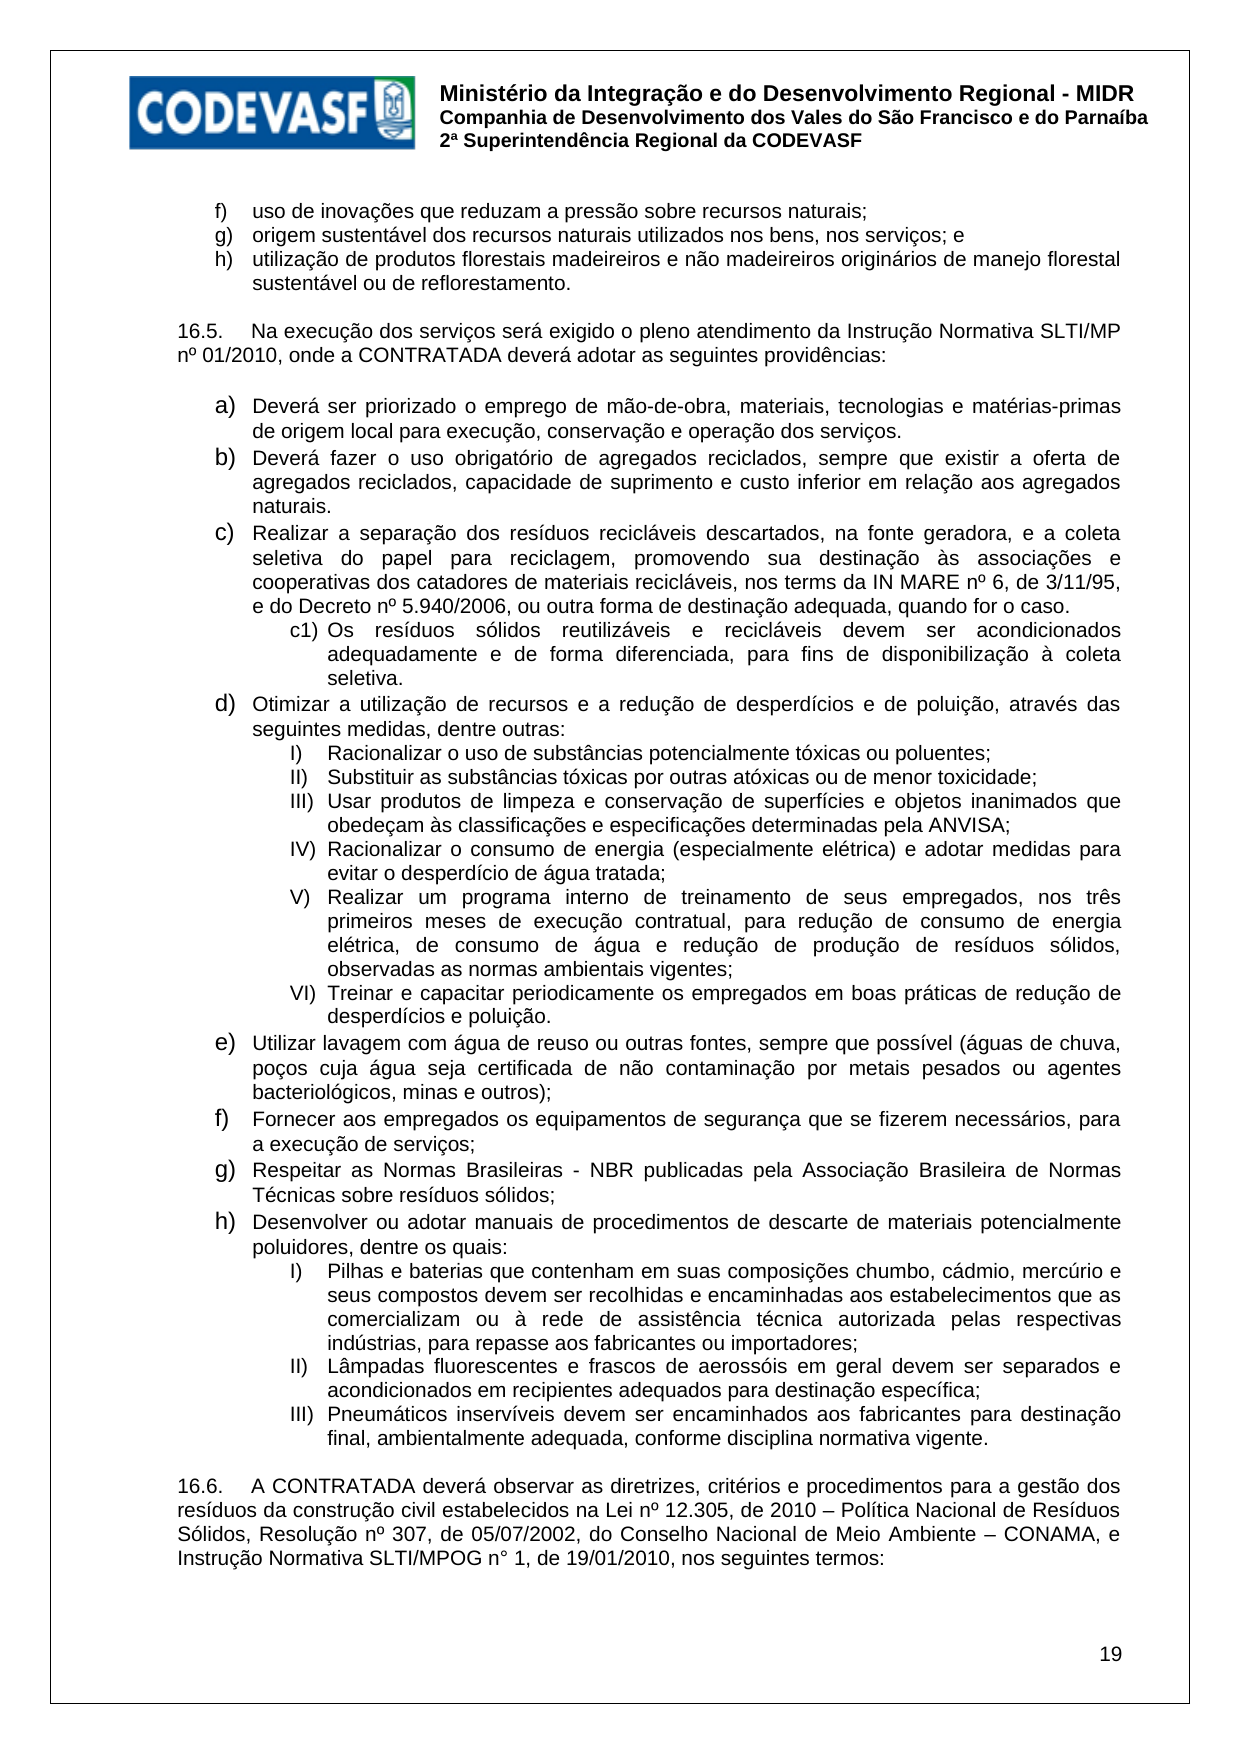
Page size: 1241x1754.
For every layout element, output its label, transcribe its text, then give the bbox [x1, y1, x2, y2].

list origem sustentável dos recursos naturais utilizados nos bens, nos serviços; e [214, 223, 1122, 247]
list Fornecer aos empregados os equipamentos de segurança que se fizerem necessários, para a execução de serviços; [214, 1104, 1122, 1155]
list Realizar a separação dos resíduos recicláveis descartados, na fonte geradora, e a coleta seletiva do papel para reciclagem, promovendo sua destinação às associações e cooperativas dos catadores de materiais recicláveis, nos terms da IN MARE nº 6, de 3/11/95, e do Decreto nº 5.940/2006, ou outra forma de destinação adequada, quando for o caso. [214, 518, 1122, 617]
list Lâmpadas fluorescentes e frascos de aerossóis em geral devem ser separados e acondicionados em recipientes adequados para destinação específica; [289, 1354, 1122, 1402]
list Respeitar as Normas Brasileiras - NBR publicadas pela Associação Brasileira de Normas Técnicas sobre resíduos sólidos; [214, 1155, 1122, 1207]
list Desenvolver ou adotar manuais de procedimentos de descarte de materiais potencialmente poluidores, dentre os quais: [214, 1207, 1122, 1258]
list utilização de produtos florestais madeireiros e não madeireiros originários de manejo florestal sustentável ou de reflorestamento. [214, 247, 1122, 295]
subtitle A CONTRATADA deverá observar as diretrizes, critérios e procedimentos para a gestão dos resíduos da construção civil estabelecidos na Lei nº 12.305, de 2010 – Política Nacional de Resíduos Sólidos, Resolução nº 307, de 05/07/2002, do Conselho Nacional de Meio Ambiente – CONAMA, e Instrução Normativa SLTI/MPOG n° 1, de 19/01/2010, nos seguintes termos: [177, 1474, 1122, 1570]
list Utilizar lavagem com água de reuso ou outras fontes, sempre que possível (águas de chuva, poços cuja água seja certificada de não contaminação por metais pesados ou agentes bacteriológicos, minas e outros); [214, 1028, 1122, 1104]
subtitle Na execução dos serviços será exigido o pleno atendimento da Instrução Normativa SLTI/MP nº 01/2010, onde a CONTRATADA deverá adotar as seguintes providências: [177, 319, 1122, 367]
list Realizar um programa interno de treinamento de seus empregados, nos três primeiros meses de execução contratual, para redução de consumo de energia elétrica, de consumo de água e redução de produção de resíduos sólidos, observadas as normas ambientais vigentes; [289, 884, 1122, 980]
list Otimizar a utilização de recursos e a redução de desperdícios e de poluição, através das seguintes medidas, dentre outras: [214, 689, 1122, 741]
list Treinar e capacitar periodicamente os empregados em boas práticas de redução de desperdícios e poluição. [289, 980, 1122, 1028]
list Racionalizar o uso de substâncias potencialmente tóxicas ou poluentes; [289, 741, 1122, 765]
list Deverá fazer o uso obrigatório de agregados reciclados, sempre que existir a oferta de agregados reciclados, capacidade de suprimento e custo inferior em relação aos agregados naturais. [214, 442, 1122, 518]
list Racionalizar o consumo de energia (especialmente elétrica) e adotar medidas para evitar o desperdício de água tratada; [289, 837, 1122, 884]
list Pilhas e baterias que contenham em suas composições chumbo, cádmio, mercúrio e seus compostos devem ser recolhidas e encaminhadas aos estabelecimentos que as comercializam ou à rede de assistência técnica autorizada pelas respectivas indústrias, para repasse aos fabricantes ou importadores; [289, 1258, 1122, 1354]
list Usar produtos de limpeza e conservação de superfícies e objetos inanimados que obedeçam às classificações e especificações determinadas pela ANVISA; [289, 789, 1122, 837]
list Substituir as substâncias tóxicas por outras atóxicas ou de menor toxicidade; [289, 765, 1122, 789]
picture [129, 76, 417, 152]
list uso de inovações que reduzam a pressão sobre recursos naturais; [214, 199, 1122, 223]
list Deverá ser priorizado o emprego de mão-de-obra, materiais, tecnologias e matérias-primas de origem local para execução, conservação e operação dos serviços. [214, 391, 1122, 442]
list Pneumáticos inservíveis devem ser encaminhados aos fabricantes para destinação final, ambientalmente adequada, conforme disciplina normativa vigente. [289, 1402, 1122, 1450]
list Os resíduos sólidos reutilizáveis e recicláveis devem ser acondicionados adequadamente e de forma diferenciada, para fins de disponibilização à coleta seletiva. [289, 617, 1122, 689]
